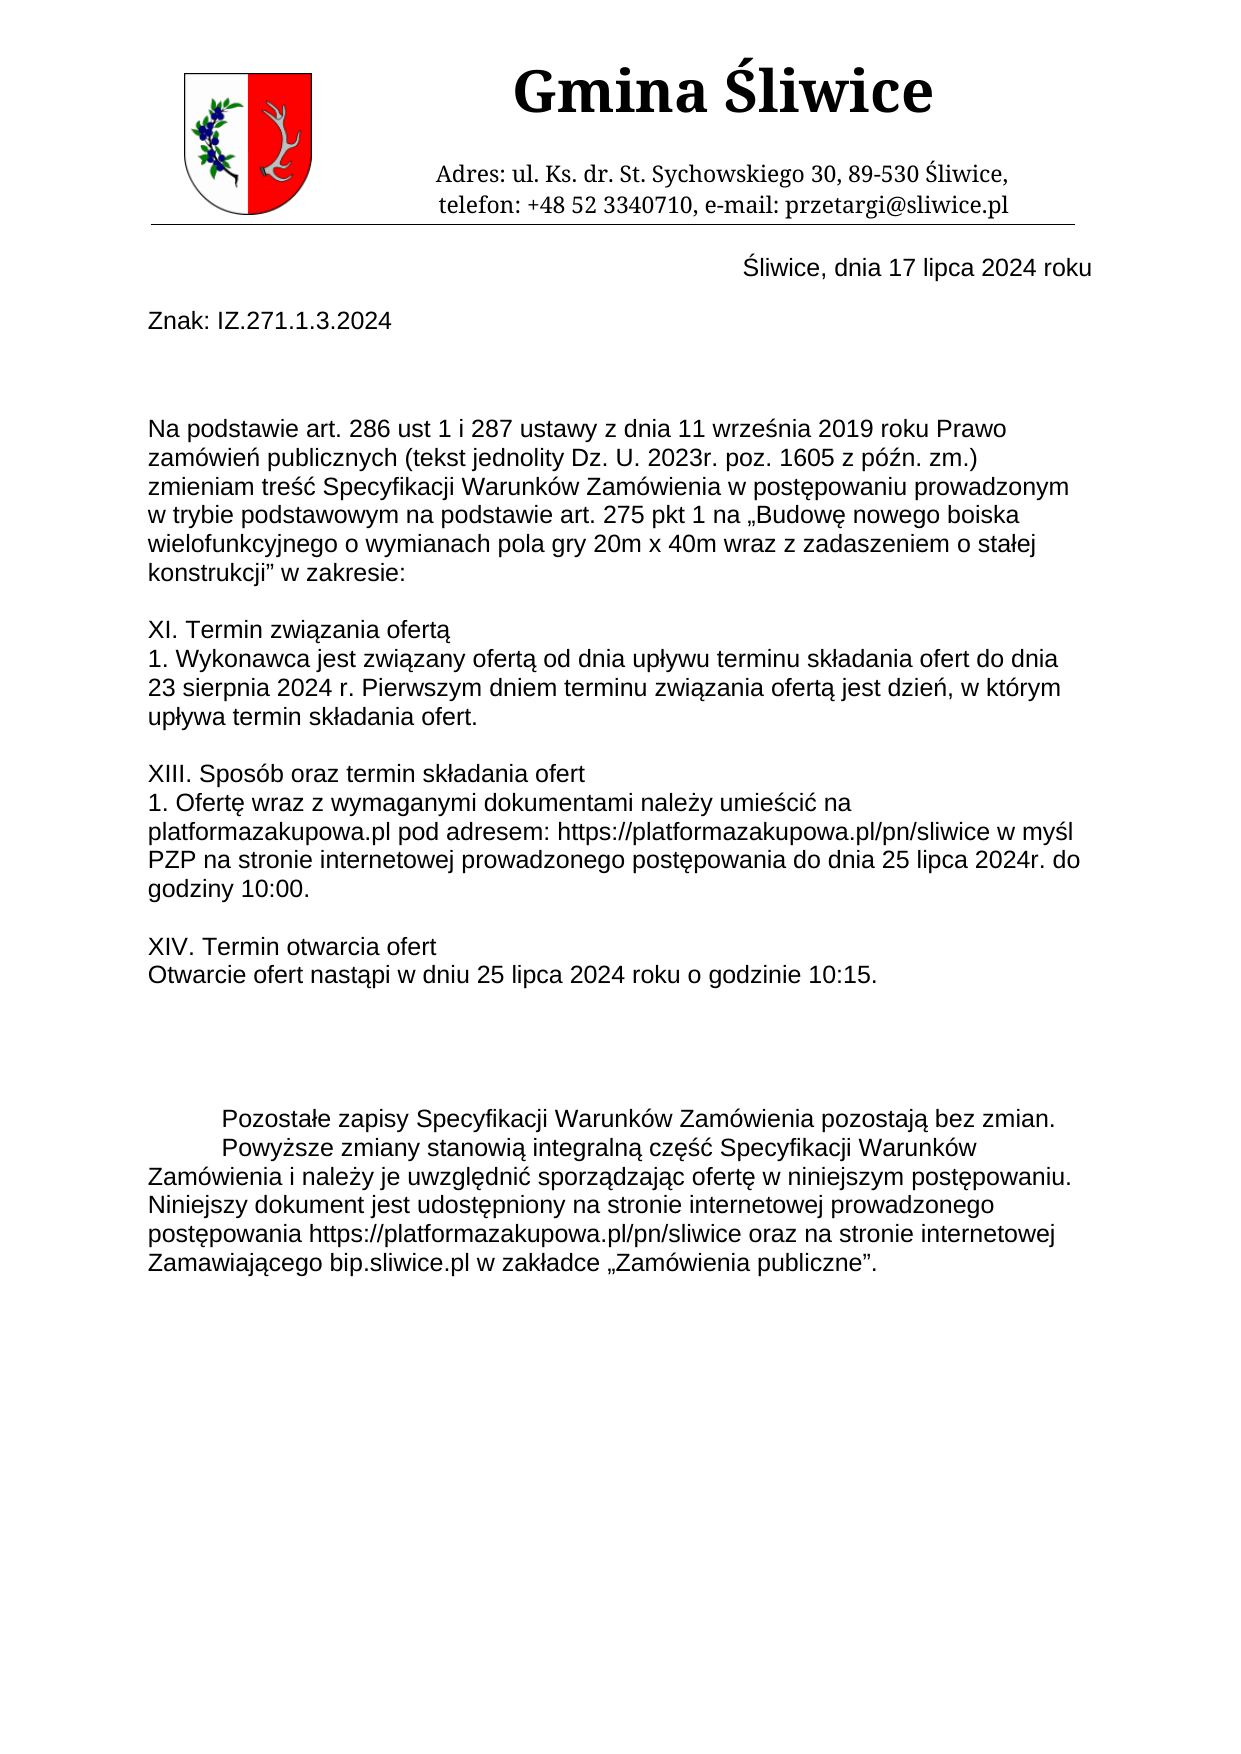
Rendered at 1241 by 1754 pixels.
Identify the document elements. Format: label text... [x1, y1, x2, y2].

text XIII. Sposób oraz termin składania ofert [148, 759, 1092, 788]
text Na podstawie art. 286 ust 1 i 287 ustawy z dnia 11 września 2019 roku Prawo zamówień publicznych (tekst jednolity Dz. U. 2023r. poz. 1605 z późn. zm.) zmieniam treść Specyfikacji Warunków Zamówienia w postępowaniu prowadzonym w trybie podstawowym na podstawie art. 275 pkt 1 na „Budowę nowego boiska wielofunkcyjnego o wymianach pola gry 20m x 40m wraz z zadaszeniem o stałej konstrukcji” w zakresie: [148, 414, 1092, 587]
text 1. Wykonawca jest związany ofertą od dnia upływu terminu składania ofert do dnia 23 sierpnia 2024 r. Pierwszym dniem terminu związania ofertą jest dzień, w którym upływa termin składania ofert. [148, 644, 1092, 730]
text XI. Termin związania ofertą [148, 615, 1092, 644]
text 1. Ofertę wraz z wymaganymi dokumentami należy umieścić na platformazakupowa.pl pod adresem: https://platformazakupowa.pl/pn/sliwice w myśl PZP na stronie internetowej prowadzonego postępowania do dnia 25 lipca 2024r. do godziny 10:00. [148, 788, 1092, 903]
text Otwarcie ofert nastąpi w dniu 25 lipca 2024 roku o godzinie 10:15. [148, 960, 1092, 989]
table_header [151, 47, 372, 223]
text XIV. Termin otwarcia ofert [148, 932, 1092, 960]
text Pozostałe zapisy Specyfikacji Warunków Zamówienia pozostają bez zmian. [148, 1104, 1092, 1133]
picture [184, 73, 312, 215]
text Znak: IZ.271.1.3.2024 [148, 306, 1092, 335]
text Powyższe zmiany stanowią integralną część Specyfikacji Warunków Zamówienia i należy je uwzględnić sporządzając ofertę w niniejszym postępowaniu. Niniejszy dokument jest udostępniony na stronie internetowej prowadzonego postępowania https://platformazakupowa.pl/pn/sliwice oraz na stronie internetowej Zamawiającego bip.sliwice.pl w zakładce „Zamówienia publiczne”. [148, 1133, 1092, 1277]
table_header Gmina Śliwice Adres: ul. Ks. dr. St. Sychowskiego 30, 89-530 Śliwice, telefon: +48 52 3340710, e-mail: przetargi@sliwice.pl [372, 47, 1075, 223]
text Śliwice, dnia 17 lipca 2024 roku [148, 252, 1092, 281]
